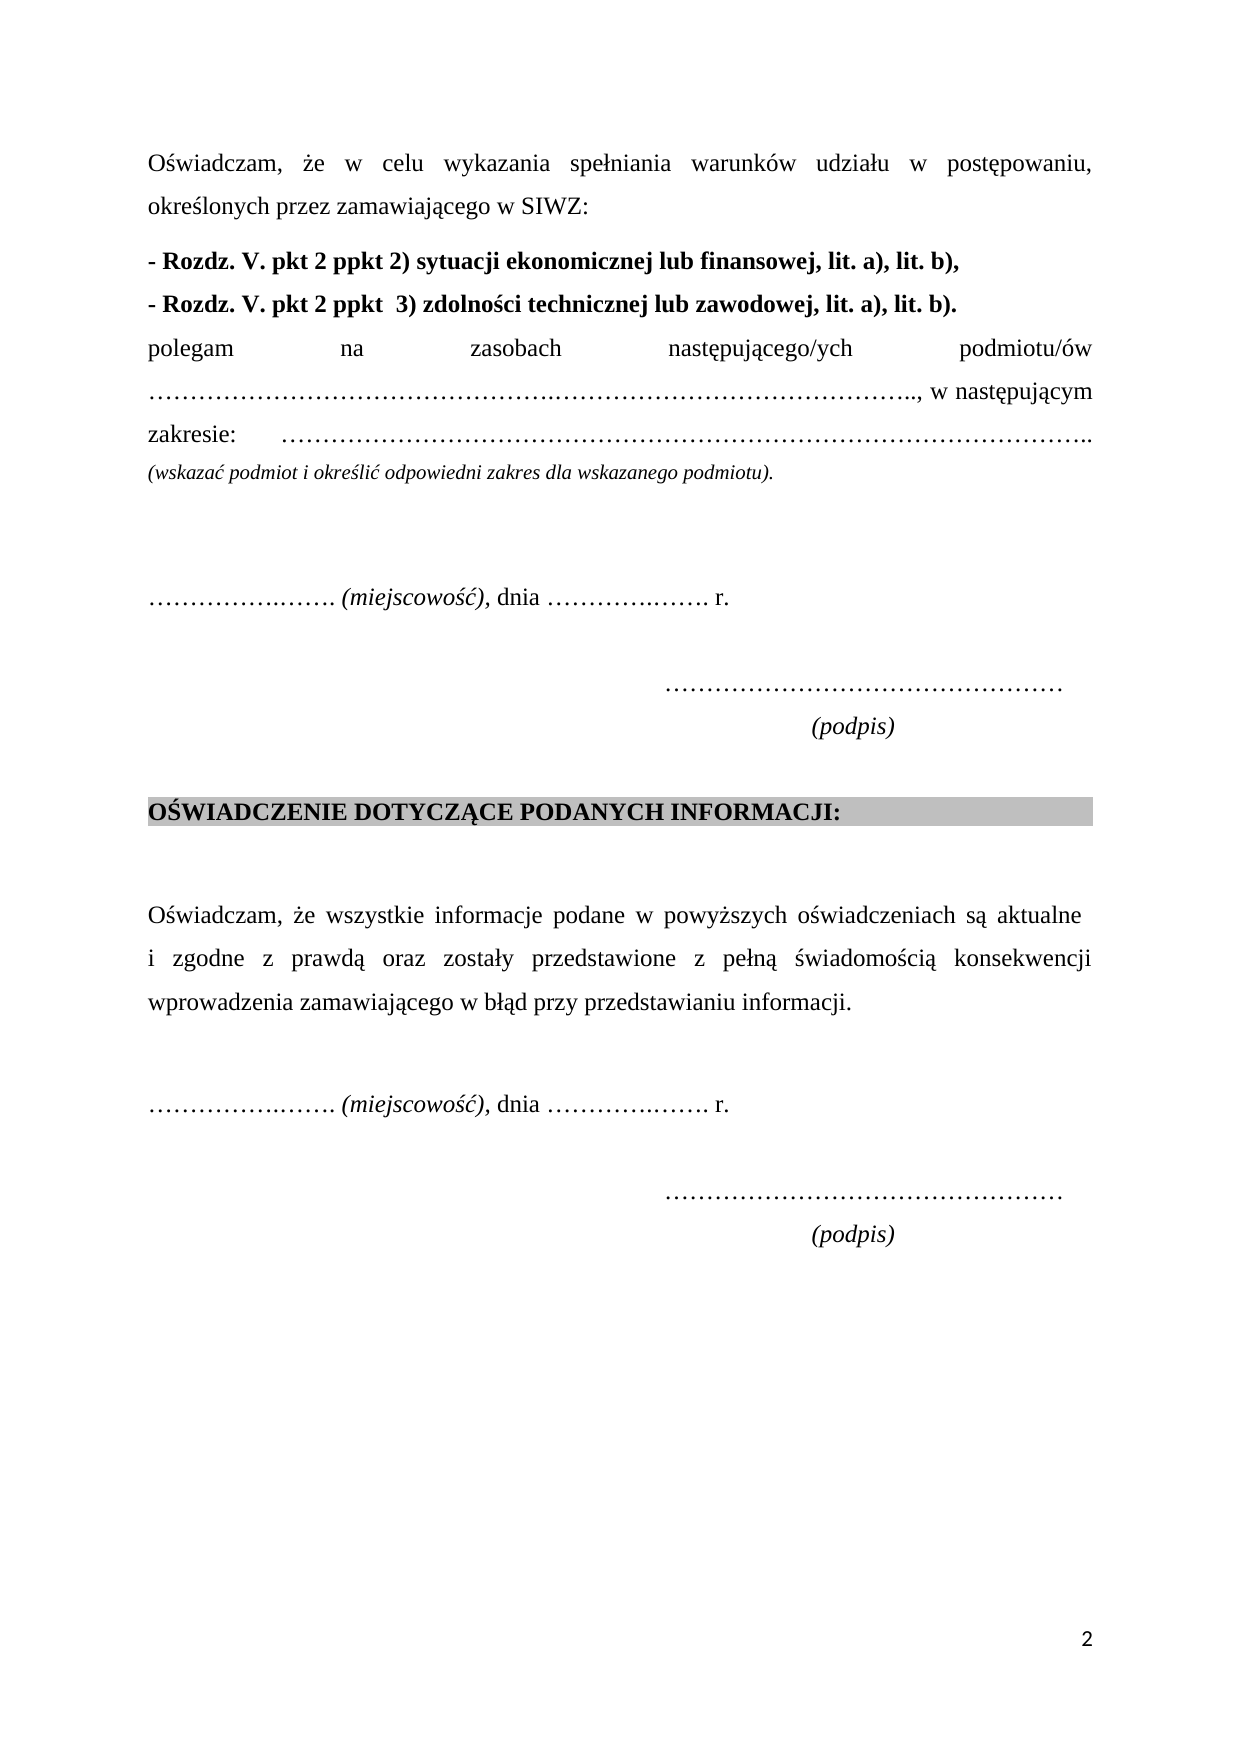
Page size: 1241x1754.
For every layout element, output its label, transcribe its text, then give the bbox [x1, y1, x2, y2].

text (podpis) [738, 711, 1093, 740]
text (podpis) [738, 1219, 1093, 1248]
text ………………………………………… [148, 1176, 1093, 1204]
text …………….……. (miejscowość), dnia ………….……. r. [148, 1089, 1093, 1118]
text polegam na zasobach następującego/ych podmiotu/ów ………………………………………….…………………………………….., w następującym zakresie: …………………………………………………………………………………….. (wskazać podmiot i określić odpowiedni zakres dla wskazanego podmiotu). [148, 333, 1093, 484]
text …………….……. (miejscowość), dnia ………….……. r. [148, 582, 1093, 611]
text - Rozdz. V. pkt 2 ppkt 2) sytuacji ekonomicznej lub finansowej, lit. a), lit. b), [148, 246, 1093, 275]
text ………………………………………… [148, 668, 1093, 697]
text - Rozdz. V. pkt 2 ppkt 3) zdolności technicznej lub zawodowej, lit. a), lit. b). [148, 289, 1093, 318]
text Oświadczam, że wszystkie informacje podane w powyższych oświadczeniach są aktualne i zgodne z prawdą oraz zostały przedstawione z pełną świadomością konsekwencji wprowadzenia zamawiającego w błąd przy przedstawianiu informacji. [148, 900, 1093, 1015]
text Oświadczam, że w celu wykazania spełniania warunków udziału w postępowaniu, określonych przez zamawiającego w SIWZ: [148, 148, 1093, 219]
text OŚWIADCZENIE DOTYCZĄCE PODANYCH INFORMACJI: [148, 797, 1093, 826]
